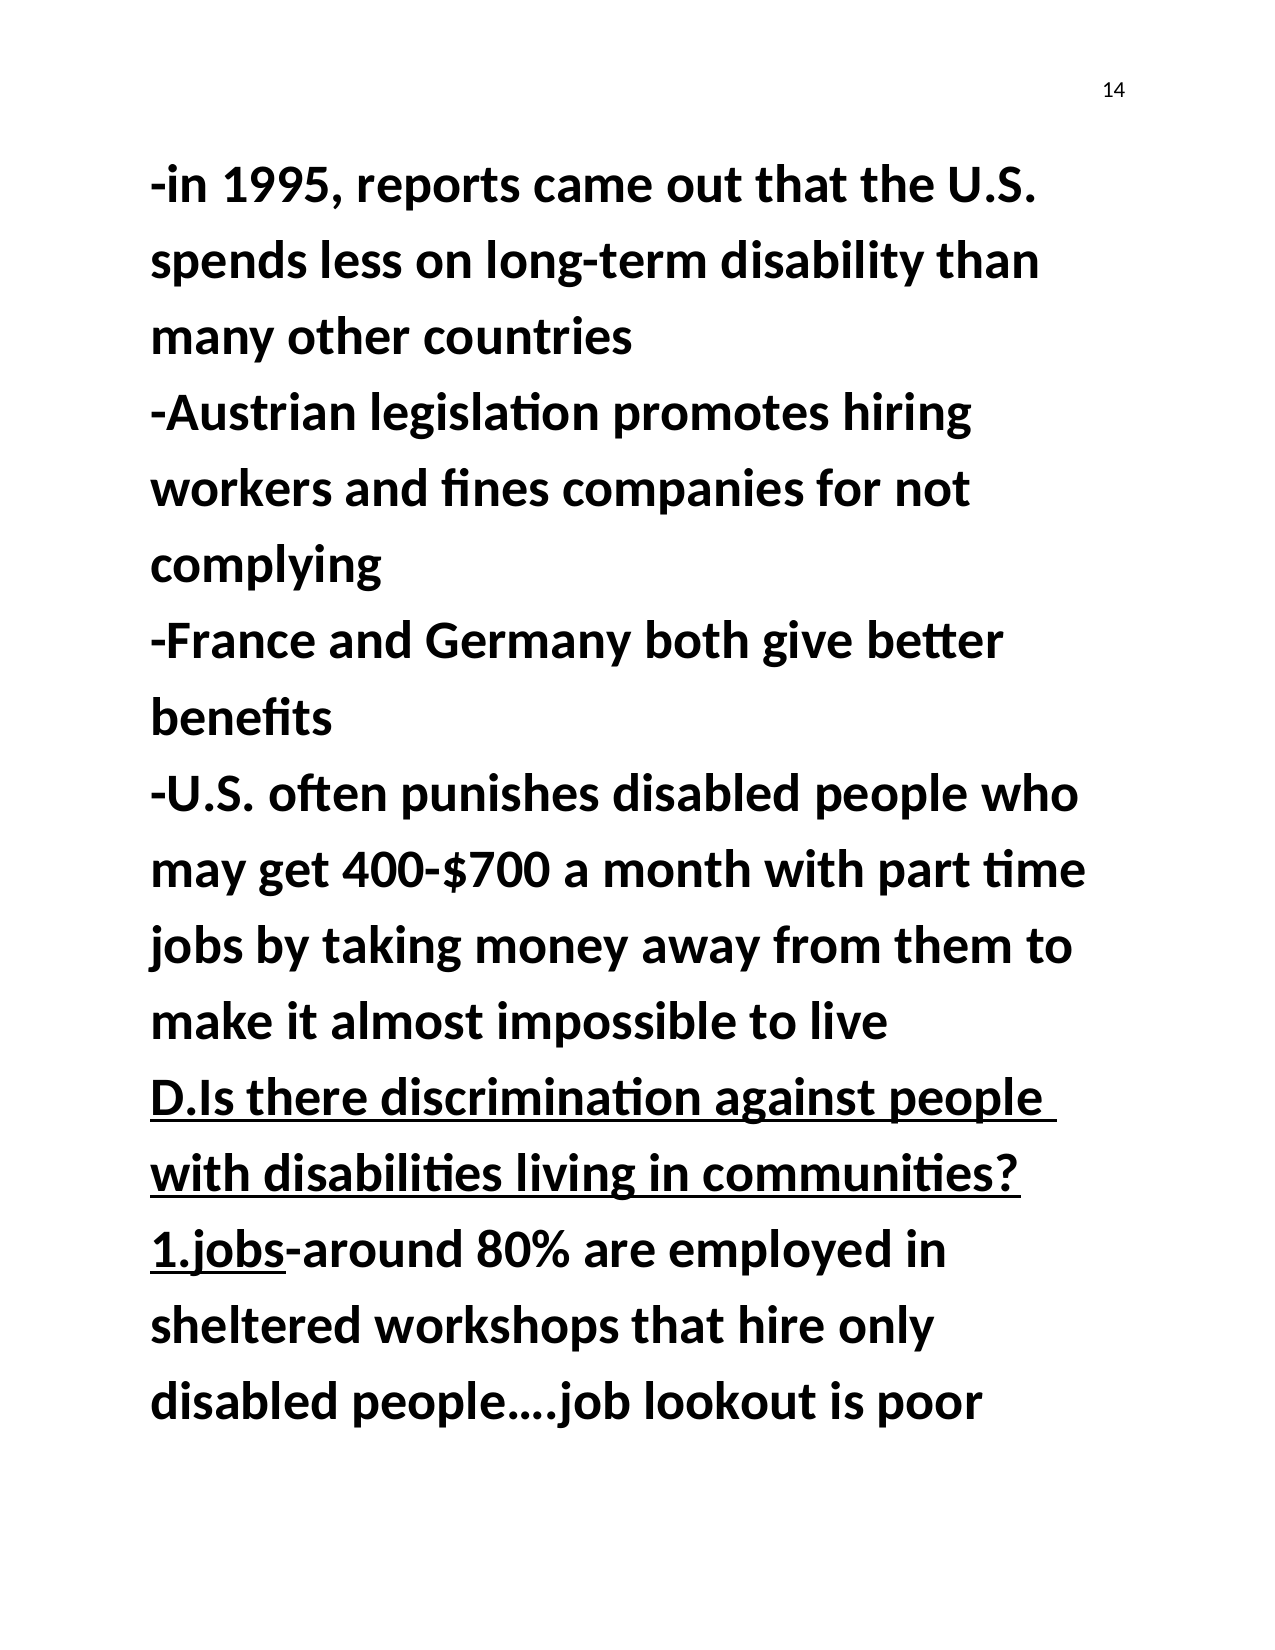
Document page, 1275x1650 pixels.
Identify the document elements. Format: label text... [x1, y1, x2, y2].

text -France and Germany both give better benefits [150, 606, 1125, 748]
text D.Is there discrimination against people with disabilities living in communities? [150, 1062, 1125, 1205]
text -U.S. often punishes disabled people who may get 400-$700 a month with part time jobs by taking money away from them to make it almost impossible to live [150, 758, 1125, 1053]
text 1.jobs-around 80% are employed in sheltered workshops that hire only disabled people….job lookout is poor [150, 1214, 1125, 1433]
text -Austrian legislation promotes hiring workers and fines companies for not complying [150, 378, 1125, 596]
text -in 1995, reports came out that the U.S. spends less on long-term disability than many other countries [150, 150, 1125, 368]
